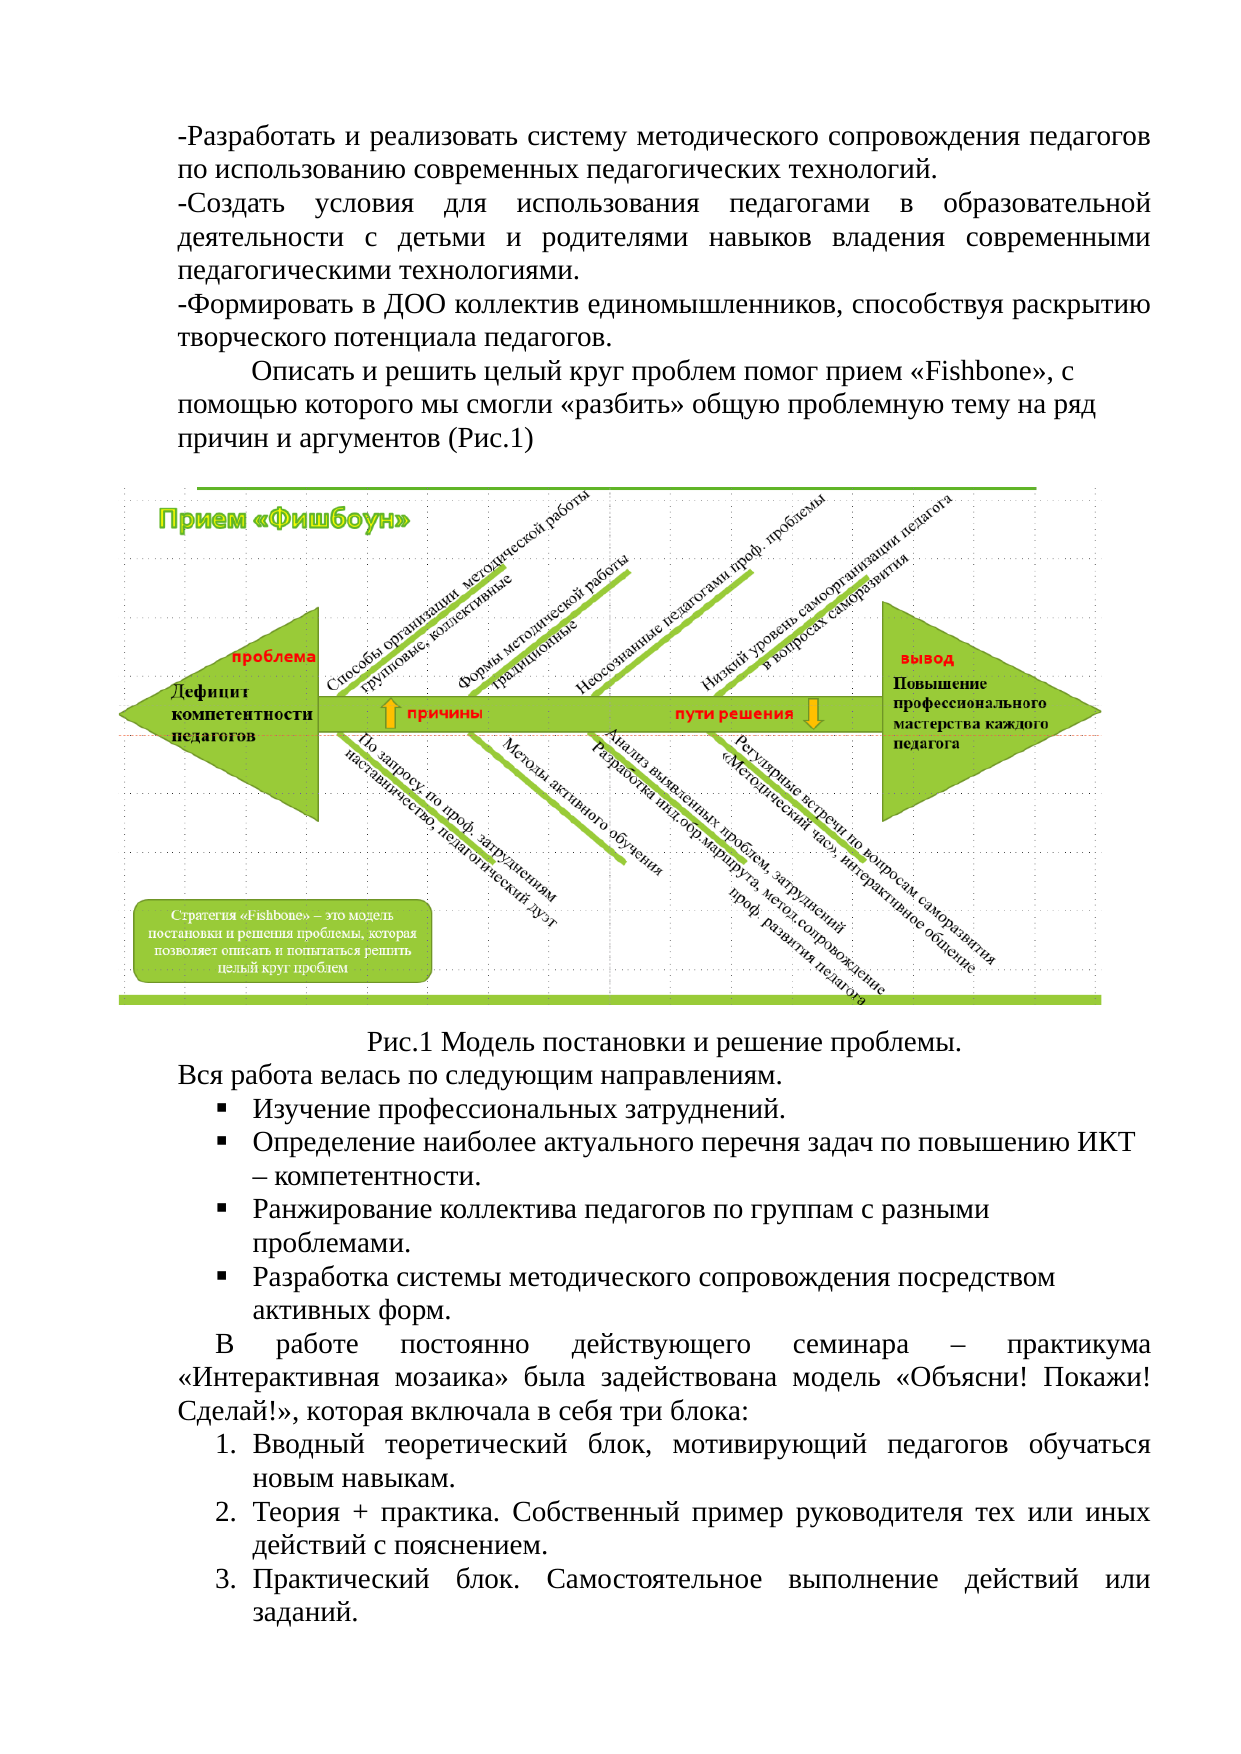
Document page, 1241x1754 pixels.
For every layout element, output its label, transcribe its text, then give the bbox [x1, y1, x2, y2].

text Описать и решить целый круг проблем помог прием «Fishbone», с помощью которого мы смогли «разбить» общую проблемную тему на ряд причин и аргументов (Рис.1) [177, 353, 1152, 453]
text В работе постоянно действующего семинара – практикума «Интерактивная мозаика» была задействована модель «Объясни! Покажи! Сделай!», которая включала в себя три блока: [177, 1326, 1152, 1427]
text -Создать условия для использования педагогами в образовательной деятельности с детьми и родителями навыков владения современными педагогическими технологиями. [177, 185, 1152, 286]
text -Формировать в ДОО коллектив единомышленников, способствуя раскрытию творческого потенциала педагогов. [177, 286, 1152, 353]
list Ранжирование коллектива педагогов по группам с разными проблемами. [215, 1192, 1152, 1259]
list Изучение профессиональных затруднений. [215, 1091, 1152, 1124]
text -Разработать и реализовать систему методического сопровождения педагогов по использованию современных педагогических технологий. [177, 118, 1152, 185]
list Теория + практика. Собственный пример руководителя тех или иных действий с пояснением. [215, 1494, 1152, 1561]
list Практический блок. Самостоятельное выполнение действий или заданий. [215, 1561, 1152, 1628]
list Определение наиболее актуального перечня задач по повышению ИКТ – компетентности. [215, 1124, 1152, 1192]
text Вся работа велась по следующим направлениям. [177, 1057, 1152, 1091]
picture [117, 487, 1104, 1005]
list Разработка системы методического сопровождения посредством активных форм. [215, 1259, 1152, 1326]
list Вводный теоретический блок, мотивирующий педагогов обучаться новым навыкам. [215, 1427, 1152, 1494]
